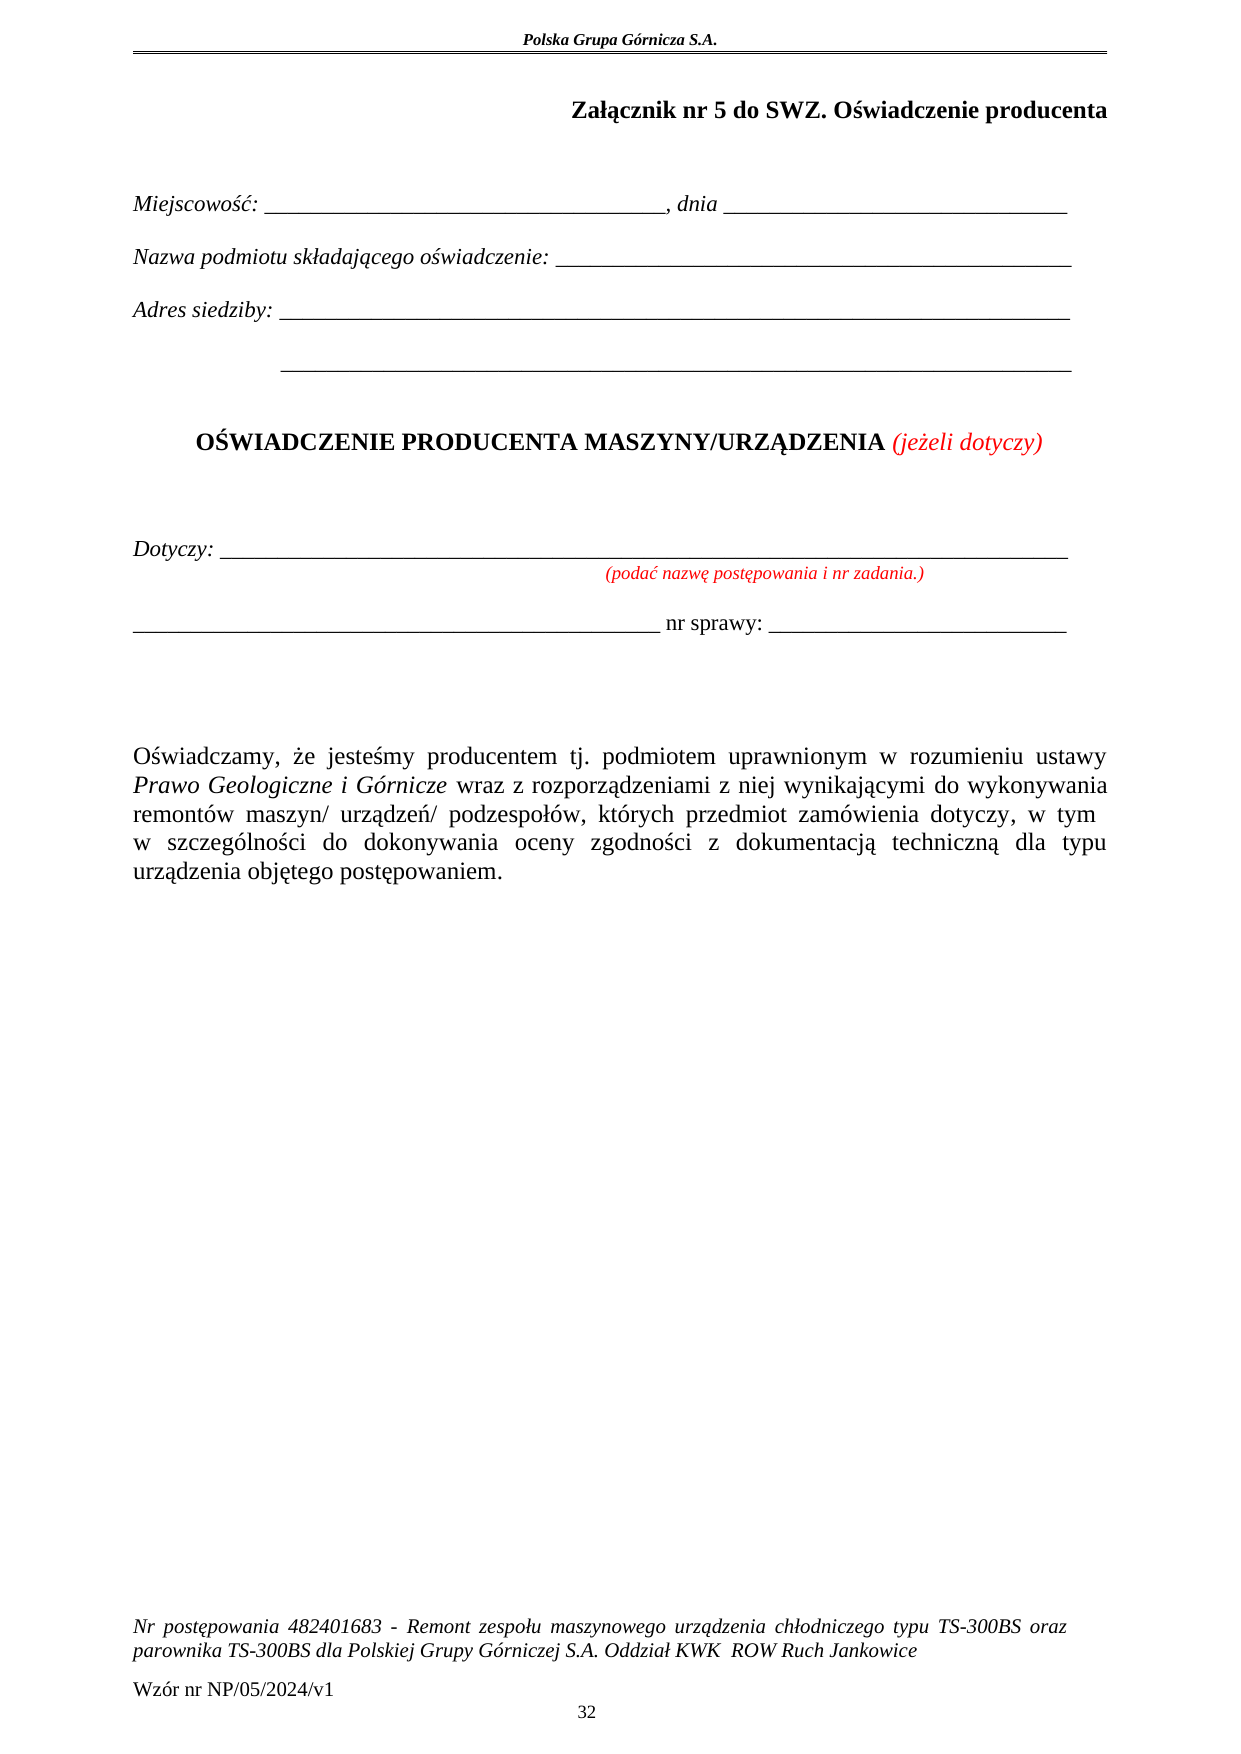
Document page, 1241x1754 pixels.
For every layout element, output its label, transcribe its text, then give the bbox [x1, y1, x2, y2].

subtitle Załącznik nr 5 do SWZ. Oświadczenie producenta [178, 96, 1107, 124]
text (podać nazwę postępowania i nr zadania.) [133, 562, 1107, 583]
text _____________________________________________________________________ [281, 348, 1107, 375]
text Oświadczamy, że jesteśmy producentem tj. podmiotem uprawnionym w rozumieniu ustawy Prawo Geologiczne i Górnicze wraz z rozporządzeniami z niej wynikającymi do wykonywania remontów maszyn/ urządzeń/ podzespołów, których przedmiot zamówienia dotyczy, w tym w szczególności do dokonywania oceny zgodności z dokumentacją techniczną dla typu urządzenia objętego postępowaniem. [133, 741, 1107, 885]
text Miejscowość: ___________________________________, dnia ______________________________ [133, 190, 1107, 217]
text Adres siedziby: _____________________________________________________________________ [133, 296, 1107, 322]
text OŚWIADCZENIE PRODUCENTA MASZYNY/URZĄDZENIA (jeżeli dotyczy) [133, 427, 1107, 456]
text Dotyczy: __________________________________________________________________________ [133, 535, 1107, 562]
text ______________________________________________ nr sprawy: __________________________ [133, 609, 1107, 636]
text Nazwa podmiotu składającego oświadczenie: _____________________________________________ [133, 243, 1107, 269]
